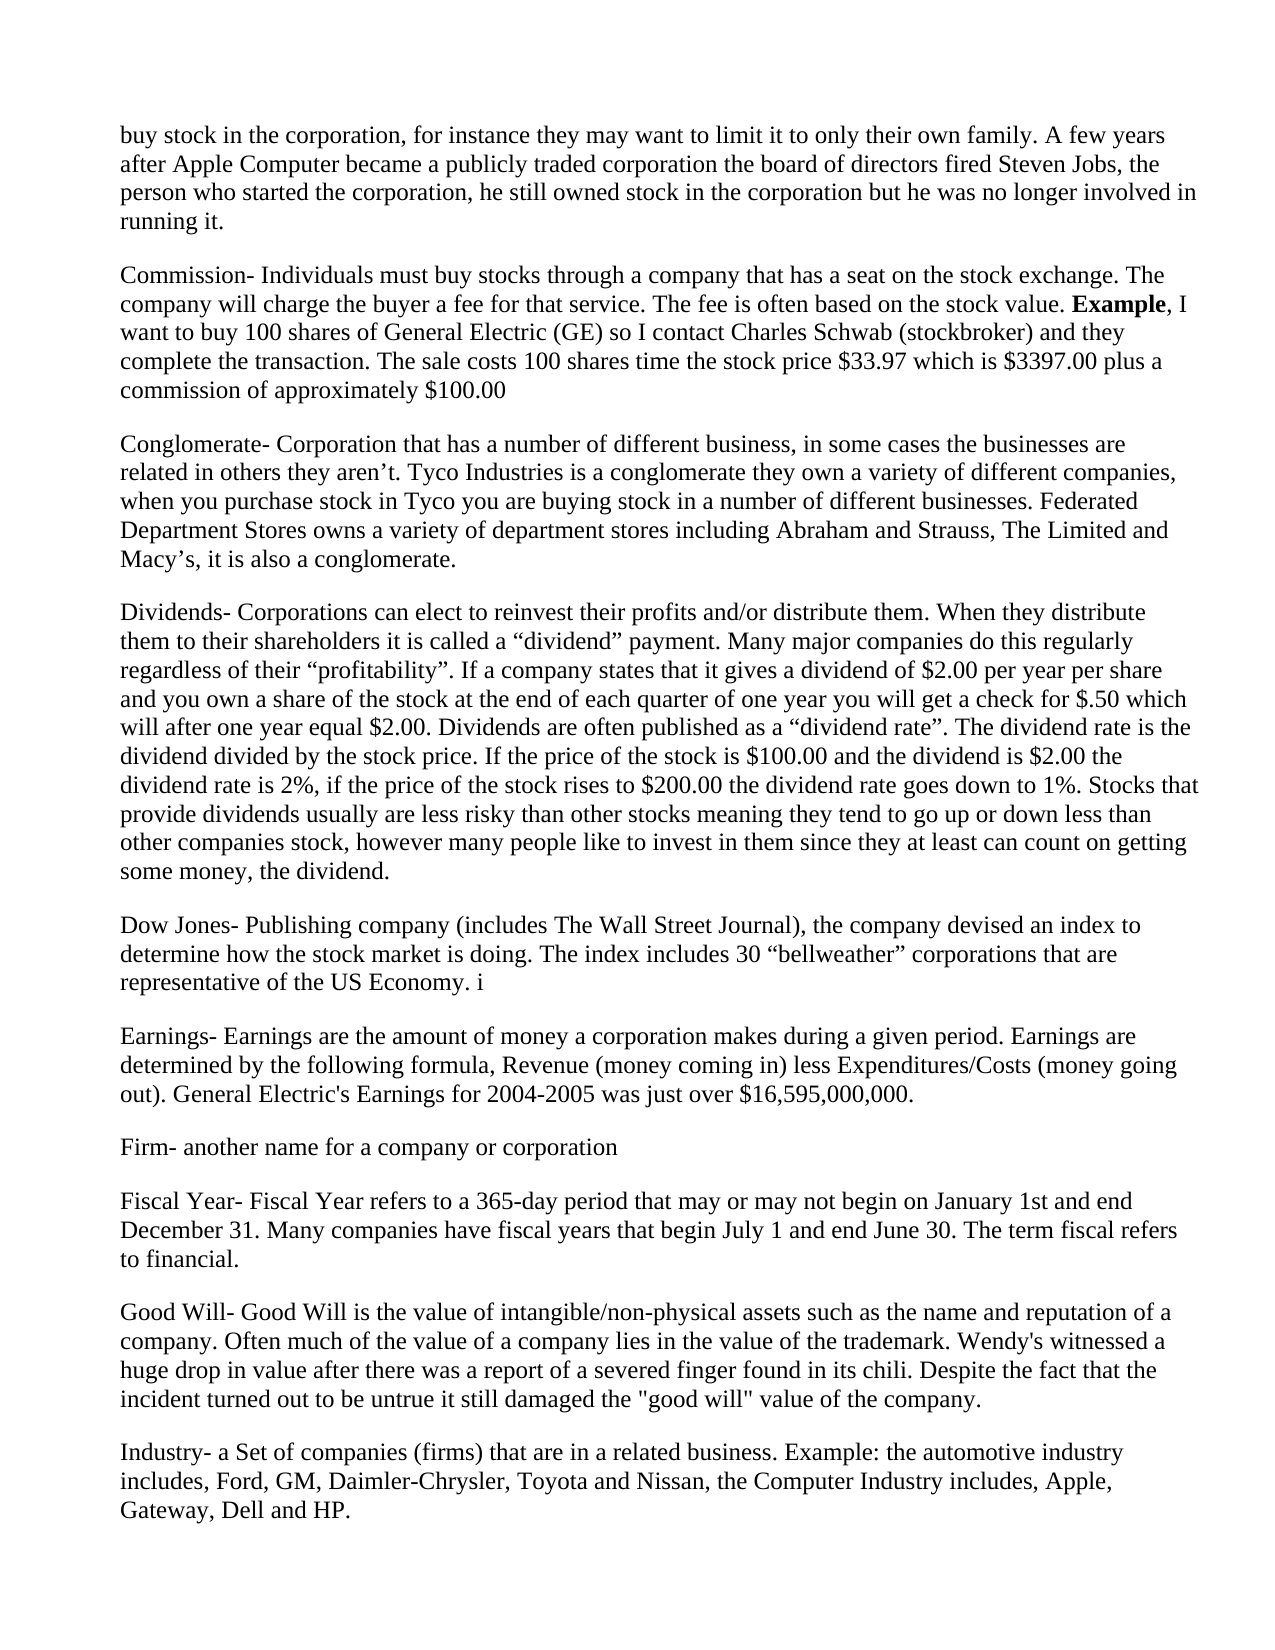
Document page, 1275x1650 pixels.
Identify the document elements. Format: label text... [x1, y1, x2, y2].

text Earnings- Earnings are the amount of money a corporation makes during a given period. Earnings are determined by the following formula, Revenue (money coming in) less Expenditures/Costs (money going out). General Electric's Earnings for 2004-2005 was just over $16,595,000,000. [120, 1021, 1200, 1107]
text Dow Jones- Publishing company (includes The Wall Street Journal), the company devised an index to determine how the stock market is doing. The index includes 30 “bellweather” corporations that are representative of the US Economy. i [120, 910, 1200, 996]
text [120, 120, 1200, 235]
text Commission- Individuals must buy stocks through a company that has a seat on the stock exchange. The company will charge the buyer a fee for that service. The fee is often based on the stock value. Example, I want to buy 100 shares of General Electric (GE) so I contact Charles Schwab (stockbroker) and they complete the transaction. The sale costs 100 shares time the stock price $33.97 which is $3397.00 plus a commission of approximately $100.00 [120, 260, 1200, 404]
text Fiscal Year- Fiscal Year refers to a 365-day period that may or may not begin on January 1st and end December 31. Many companies have fiscal years that begin July 1 and end June 30. The term fiscal refers to financial. [120, 1186, 1200, 1272]
text Dividends- Corporations can elect to reinvest their profits and/or distribute them. When they distribute them to their shareholders it is called a “dividend” payment. Many major companies do this regularly regardless of their “profitability”. If a company states that it gives a dividend of $2.00 per year per share and you own a share of the stock at the end of each quarter of one year you will get a check for $.50 which will after one year equal $2.00. Dividends are often published as a “dividend rate”. The dividend rate is the dividend divided by the stock price. If the price of the stock is $100.00 and the dividend is $2.00 the dividend rate is 2%, if the price of the stock rises to $200.00 the dividend rate goes down to 1%. Stocks that provide dividends usually are less risky than other stocks meaning they tend to go up or down less than other companies stock, however many people like to invest in them since they at least can count on getting some money, the dividend. [120, 597, 1200, 885]
text Firm- another name for a company or corporation [120, 1132, 1200, 1161]
text Industry- a Set of companies (firms) that are in a related business. Example: the automotive industry includes, Ford, GM, Daimler-Chrysler, and Nissan, the Computer Industry includes, Apple, Gateway, Dell and HP. [120, 1437, 1200, 1524]
text Conglomerate- Corporation that has a number of different business, in some cases the businesses are related in others they aren’t. Tyco Industries is a conglomerate they own a variety of different companies, when you purchase stock in Tyco you are buying stock in a number of different businesses. Federated Department Stores owns a variety of department stores including Abraham and Strauss, The Limited and Macy’s, it is also a conglomerate. [120, 429, 1200, 572]
text Good Will- Good Will is the value of intangible/non-physical assets such as the name and reputation of a company. Often much of the value of a company lies in the value of the trademark. Wendy's witnessed a huge drop in value after there was a report of a severed finger found in its chili. Despite the fact that the incident turned out to be untrue it still damaged the "good will" value of the company. [120, 1297, 1200, 1412]
